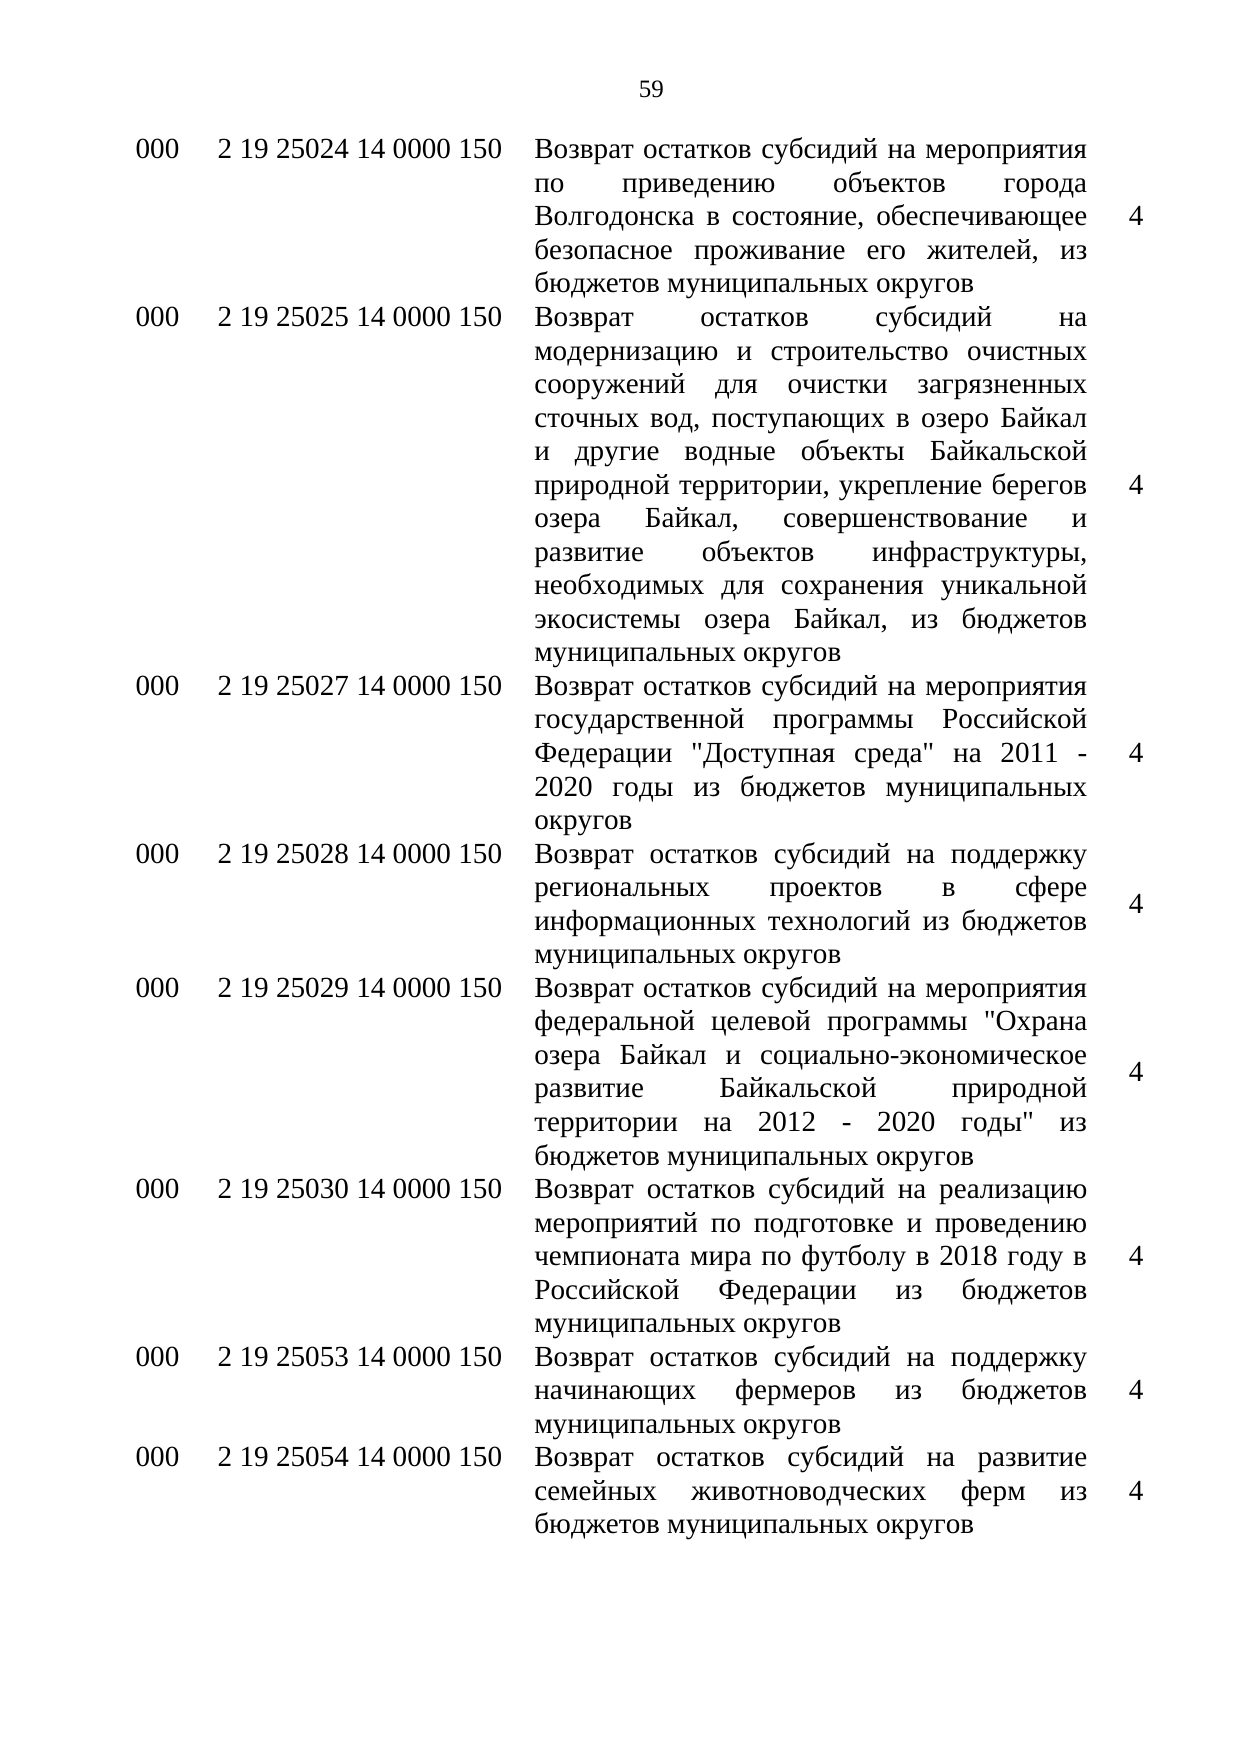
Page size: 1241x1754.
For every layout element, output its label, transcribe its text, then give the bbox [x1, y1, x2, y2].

table_cell 000 [118, 836, 196, 970]
table_cell 000 [118, 970, 196, 1171]
table_cell 2 19 25027 14 0000 150 [196, 668, 523, 836]
table_cell Возврат остатков субсидий на реализацию мероприятий по подготовке и проведению чемпионата мира по футболу в 2018 году в Российской Федерации из бюджетов муниципальных округов [523, 1171, 1099, 1339]
table_cell 4 [1099, 299, 1173, 668]
table_cell 2 19 25030 14 0000 150 [196, 1171, 523, 1339]
table_cell 2 19 25029 14 0000 150 [196, 970, 523, 1171]
table_cell 2 19 25024 14 0000 150 [196, 131, 523, 299]
table_cell 4 [1099, 1440, 1173, 1540]
table_cell 4 [1099, 668, 1173, 836]
table_cell Возврат остатков субсидий на мероприятия по приведению объектов города Волгодонска в состояние, обеспечивающее безопасное проживание его жителей, из бюджетов муниципальных округов [523, 131, 1099, 299]
table_cell 4 [1099, 836, 1173, 970]
table_cell 000 [118, 1440, 196, 1540]
table_cell 000 [118, 668, 196, 836]
table_cell 4 [1099, 131, 1173, 299]
table_cell Возврат остатков субсидий на мероприятия государственной программы Российской Федерации "Доступная среда" на 2011 - 2020 годы из бюджетов муниципальных округов [523, 668, 1099, 836]
table_cell 2 19 25053 14 0000 150 [196, 1339, 523, 1439]
table_cell 000 [118, 1171, 196, 1339]
table_cell 2 19 25025 14 0000 150 [196, 299, 523, 668]
table_cell 2 19 25028 14 0000 150 [196, 836, 523, 970]
table_cell 2 19 25054 14 0000 150 [196, 1440, 523, 1540]
table_cell Возврат остатков субсидий на модернизацию и строительство очистных сооружений для очистки загрязненных сточных вод, поступающих в озеро Байкал и другие водные объекты Байкальской природной территории, укрепление берегов озера Байкал, совершенствование и развитие объектов инфраструктуры, необходимых для сохранения уникальной экосистемы озера Байкал, из бюджетов муниципальных округов [523, 299, 1099, 668]
table_cell Возврат остатков субсидий на поддержку начинающих фермеров из бюджетов муниципальных округов [523, 1339, 1099, 1439]
table_cell 000 [118, 131, 196, 299]
table_cell Возврат остатков субсидий на развитие семейных животноводческих ферм из бюджетов муниципальных округов [523, 1440, 1099, 1540]
table_cell 4 [1099, 970, 1173, 1171]
table_cell 000 [118, 299, 196, 668]
table_cell Возврат остатков субсидий на мероприятия федеральной целевой программы "Охрана озера Байкал и социально-экономическое развитие Байкальской природной территории на 2012 - 2020 годы" из бюджетов муниципальных округов [523, 970, 1099, 1171]
table_cell 000 [118, 1339, 196, 1439]
table_cell Возврат остатков субсидий на поддержку региональных проектов в сфере информационных технологий из бюджетов муниципальных округов [523, 836, 1099, 970]
table_cell 4 [1099, 1339, 1173, 1439]
table_cell 4 [1099, 1171, 1173, 1339]
